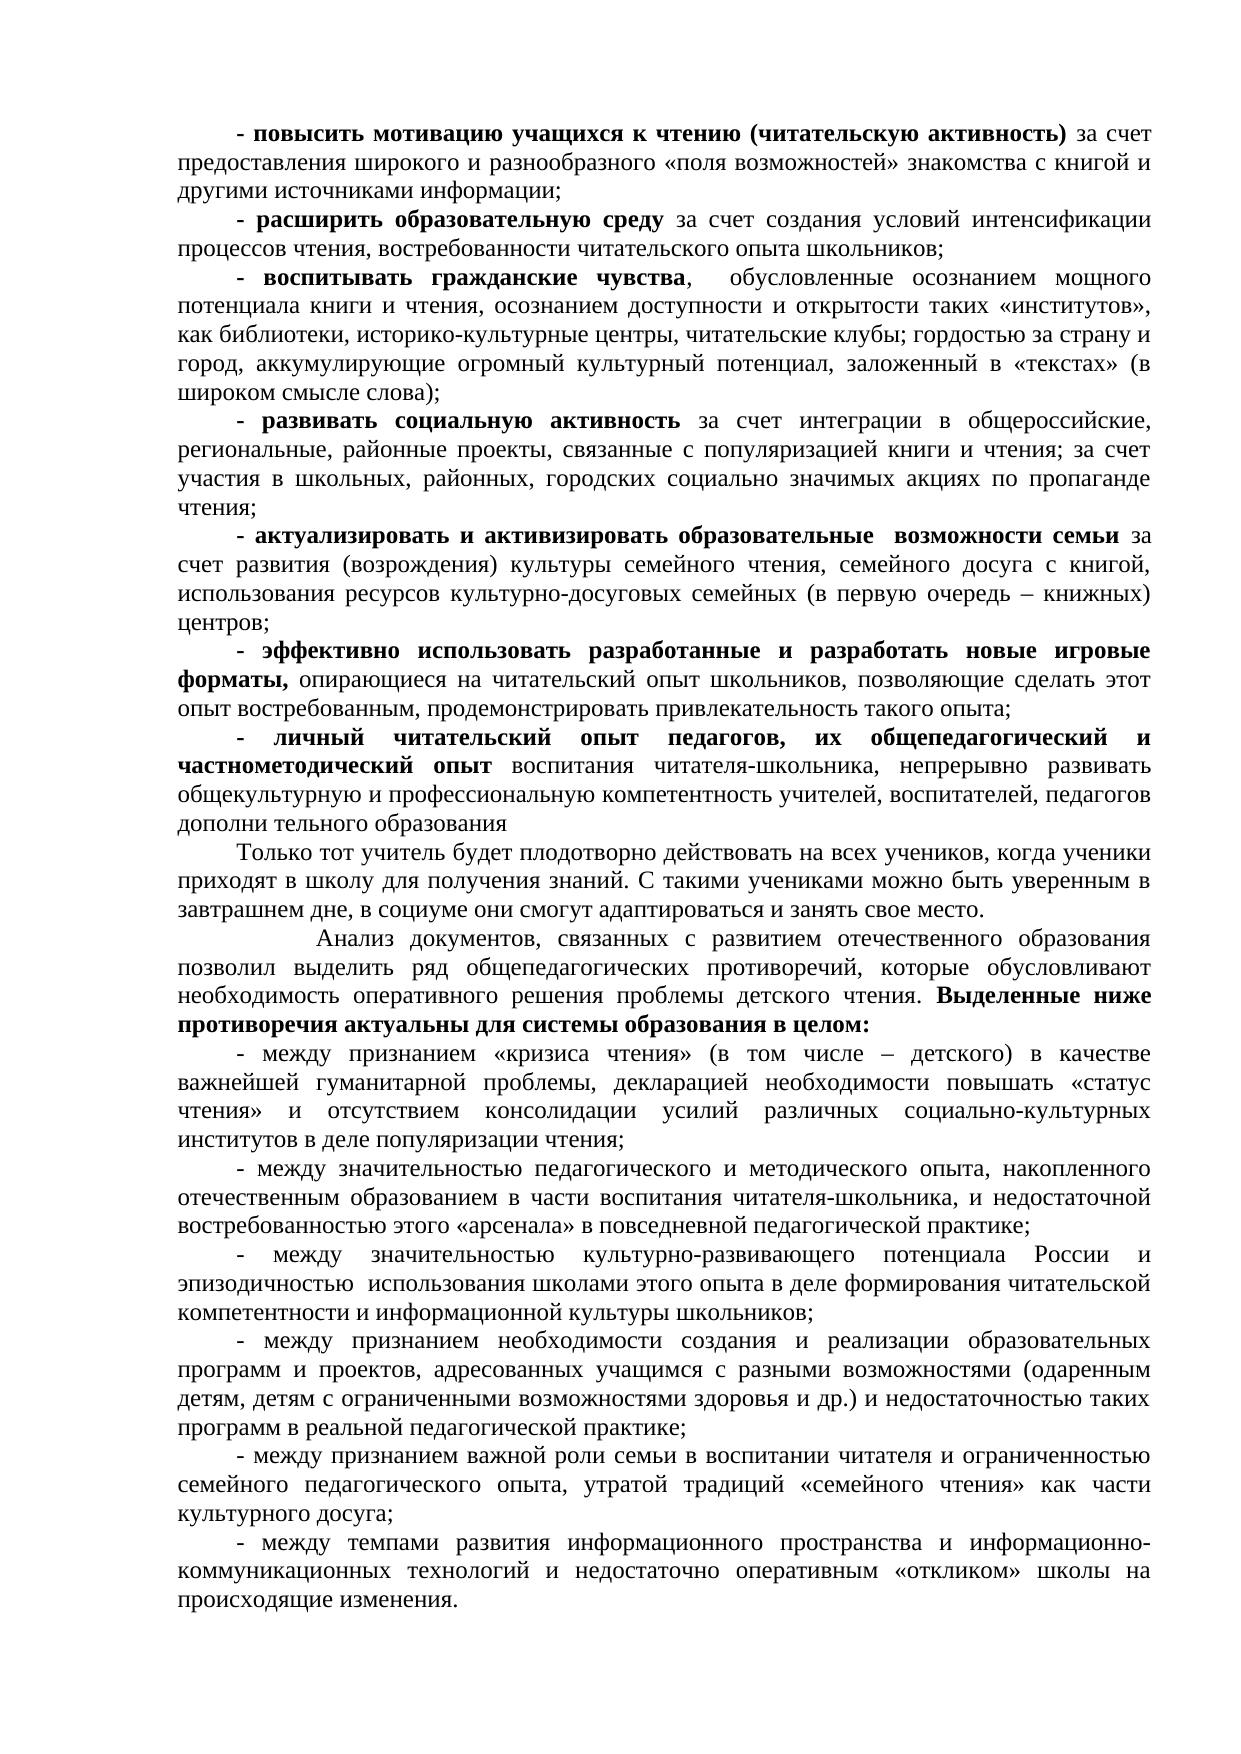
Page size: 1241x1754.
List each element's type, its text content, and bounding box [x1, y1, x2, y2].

text - личный читательский опыт педагогов, их общепедагогический и частнометодический опыт воспитания читателя-школьника, непрерывно развивать общекультурную и профессиональную компетентность учителей, воспитателей, педагогов дополни тельного образования [177, 722, 1152, 837]
text - между значительностью педагогического и методического опыта, накопленного отечественным образованием в части воспитания читателя-школьника, и недостаточной востребованностью этого «арсенала» в повседневной педагогической практике; [177, 1153, 1152, 1239]
text - актуализировать и активизировать образовательные возможности семьи за счет развития (возрождения) культуры семейного чтения, семейного досуга с книгой, использования ресурсов культурно-досуговых семейных (в первую очередь – книжных) центров; [177, 521, 1152, 636]
text Анализ документов, связанных с развитием отечественного образования позволил выделить ряд общепедагогических противоречий, которые обусловливают необходимость оперативного решения проблемы детского чтения. Выделенные ниже противоречия актуальны для системы образования в целом: [177, 923, 1152, 1038]
text - воспитывать гражданские чувства, обусловленные осознанием мощного потенциала книги и чтения, осознанием доступности и открытости таких «институтов», как библиотеки, историко-культурные центры, читательские клубы; гордостью за страну и город, аккумулирующие огромный культурный потенциал, заложенный в «текстах» (в широком смысле слова); [177, 262, 1152, 406]
text - эффективно использовать разработанные и разработать новые игровые форматы, опирающиеся на читательский опыт школьников, позволяющие сделать этот опыт востребованным, продемонстрировать привлекательность такого опыта; [177, 636, 1152, 722]
text - между признанием необходимости создания и реализации образовательных программ и проектов, адресованных учащимся с разными возможностями (одаренным детям, детям с ограниченными возможностями здоровья и др.) и недостаточностью таких программ в реальной педагогической практике; [177, 1326, 1152, 1441]
text Только тот учитель будет плодотворно действовать на всех учеников, когда ученики приходят в школу для получения знаний. С такими учениками можно быть уверенным в завтрашнем дне, в социуме они смогут адаптироваться и занять свое место. [177, 837, 1152, 923]
text - расширить образовательную среду за счет создания условий интенсификации процессов чтения, востребованности читательского опыта школьников; [177, 204, 1152, 262]
text - между признанием важной роли семьи в воспитании читателя и ограниченностью семейного педагогического опыта, утратой традиций «семейного чтения» как части культурного досуга; [177, 1441, 1152, 1527]
text - между значительностью культурно-развивающего потенциала России и эпизодичностью использования школами этого опыта в деле формирования читательской компетентности и информационной культуры школьников; [177, 1239, 1152, 1326]
text - развивать социальную активность за счет интеграции в общероссийские, региональные, районные проекты, связанные с популяризацией книги и чтения; за счет участия в школьных, районных, городских социально значимых акциях по пропаганде чтения; [177, 406, 1152, 521]
text - между темпами развития информационного пространства и информационно-коммуникационных технологий и недостаточно оперативным «откликом» школы на происходящие изменения. [177, 1527, 1152, 1613]
text - между признанием «кризиса чтения» (в том числе – детского) в качестве важнейшей гуманитарной проблемы, декларацией необходимости повышать «статус чтения» и отсутствием консолидации усилий различных социально-культурных институтов в деле популяризации чтения; [177, 1038, 1152, 1153]
text - повысить мотивацию учащихся к чтению (читательскую активность) за счет предоставления широкого и разнообразного «поля возможностей» знакомства с книгой и другими источниками информации; [177, 118, 1152, 204]
